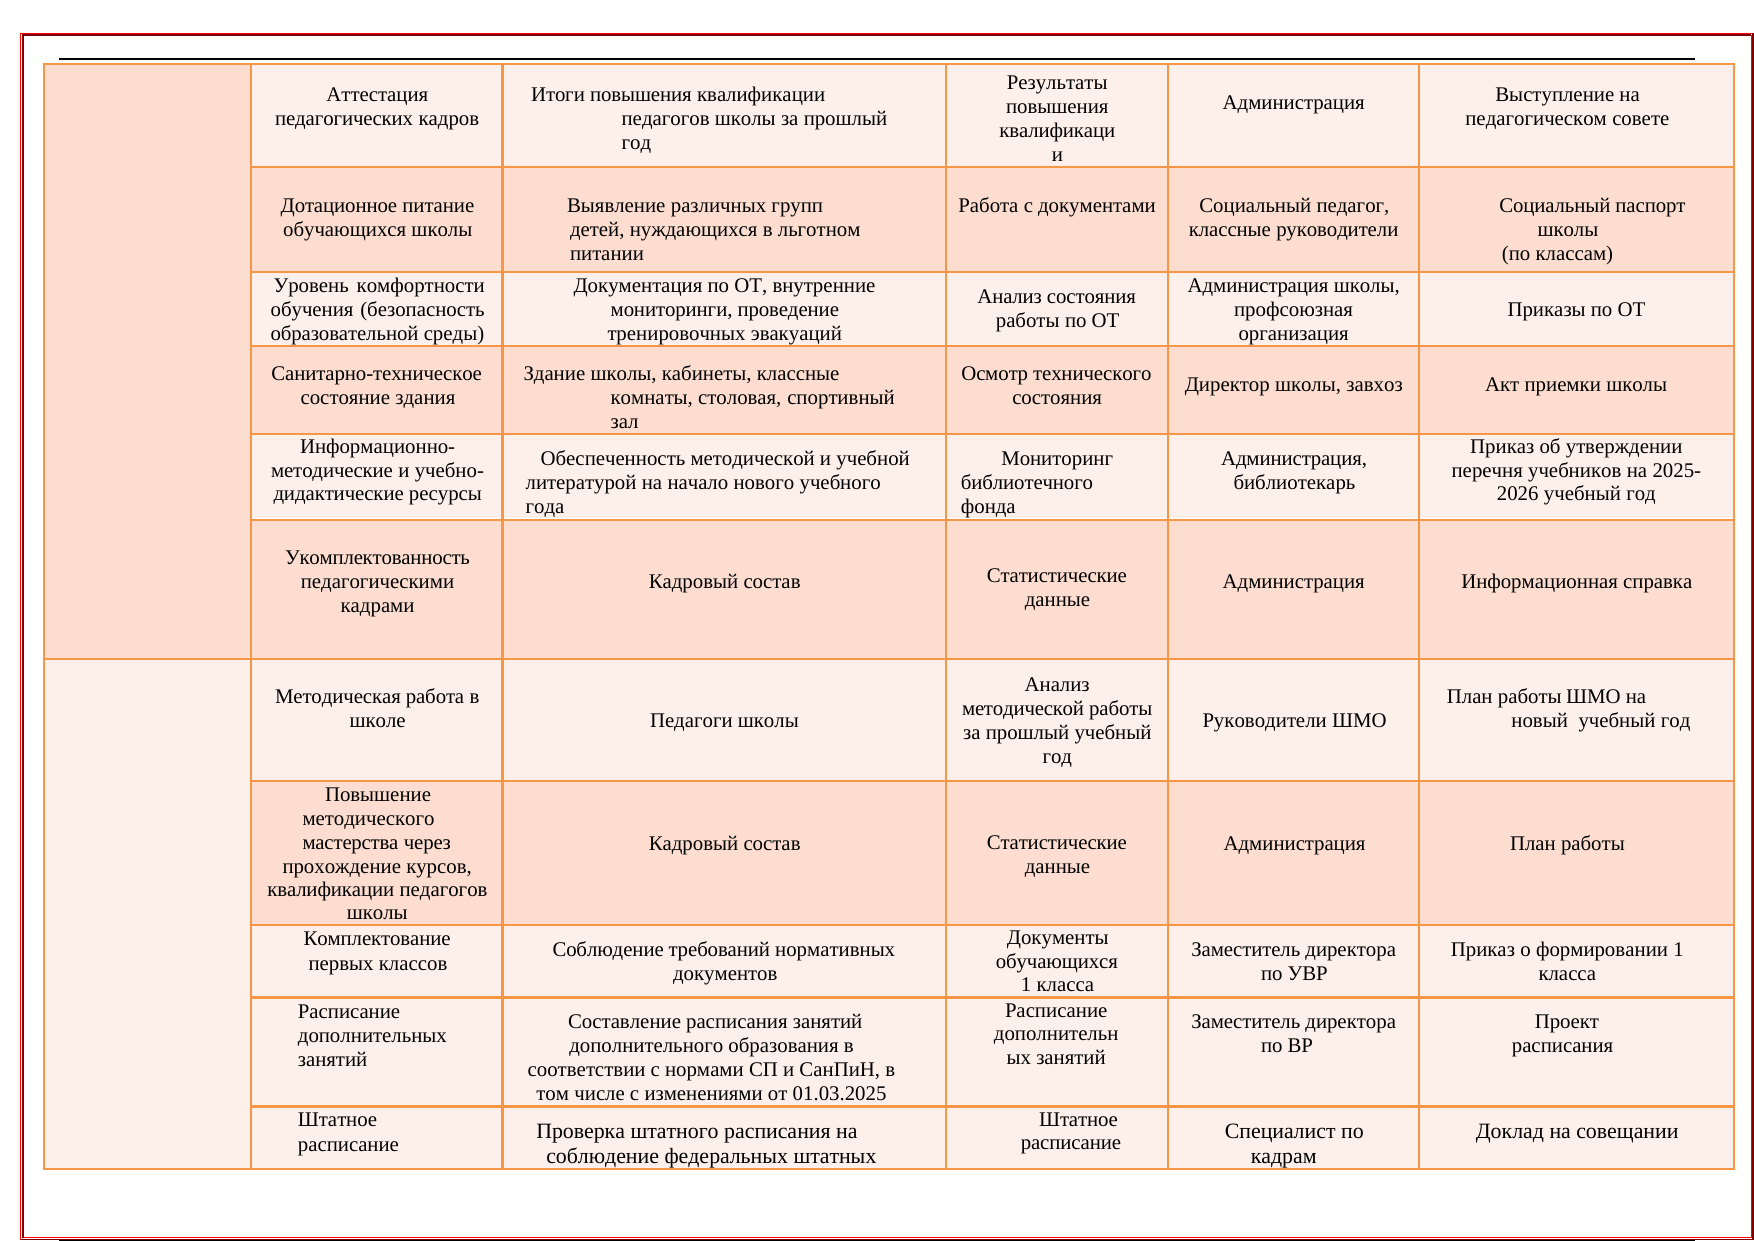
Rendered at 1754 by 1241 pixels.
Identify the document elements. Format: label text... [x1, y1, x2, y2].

table_cell Расписание дополнительных занятий [947, 999, 1167, 1105]
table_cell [1169, 1108, 1418, 1168]
table_cell Итоги повышения квалификации педагогов школы за прошлый год [504, 65, 945, 166]
table_cell Комплектование первых классов [252, 926, 501, 996]
table_cell [45, 660, 250, 1168]
table_cell Администрация школы, профсоюзная организация [1169, 273, 1418, 345]
table_cell Составление расписания занятий дополнительного образования в соответствии с нормами СП и СанПиН, в том числе с изменениями от 01.03.2025 [504, 999, 945, 1105]
table_cell Приказы по ОТ [1420, 273, 1733, 345]
table_cell План работы ШМО на новый учебный год [1420, 660, 1733, 780]
table_cell Анализ состояния работы по ОТ [947, 273, 1167, 345]
table_cell Приказ об утверждении перечня учебников на 2025- 2026 учебный год [1420, 435, 1733, 518]
table_cell Руководители ШМО [1169, 660, 1418, 780]
table_cell Информационно- методические и учебно- дидактические ресурсы [252, 435, 501, 518]
table_cell Штатное расписание [947, 1108, 1167, 1168]
table_cell Дотационное питание обучающихся школы [252, 168, 501, 271]
table_cell Кадровый состав [504, 782, 945, 924]
table_cell Уровень комфортности обучения (безопасность образовательной среды) [252, 273, 501, 345]
table_cell Социальный паспорт школы (по классам) [1420, 168, 1733, 271]
table_cell Заместитель директора по УВР [1169, 926, 1418, 996]
table_cell Санитарно-техническое состояние здания [252, 347, 501, 433]
table_cell Информационная справка [1420, 521, 1733, 658]
table_cell Работа с документами [947, 168, 1167, 271]
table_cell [45, 65, 250, 658]
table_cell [504, 1108, 945, 1168]
table_cell Здание школы, кабинеты, классные комнаты, столовая, спортивный зал [504, 347, 945, 433]
table_cell Проект расписания [1420, 999, 1733, 1105]
table_cell Выступление на педагогическом совете [1420, 65, 1733, 166]
table_cell Статистические данные [947, 521, 1167, 658]
table_cell План работы [1420, 782, 1733, 924]
table_cell Администрация [1169, 782, 1418, 924]
table_cell Повышение методического мастерства через прохождение курсов, квалификации педагогов школы [252, 782, 501, 924]
table_cell Штатное расписание [252, 1108, 501, 1168]
table_cell Обеспеченность методической и учебной литературой на начало нового учебного года [504, 435, 945, 518]
table_cell Администрация, библиотекарь [1169, 435, 1418, 518]
table_cell Осмотр технического состояния [947, 347, 1167, 433]
table_cell Администрация [1169, 521, 1418, 658]
table_cell Директор школы, завхоз [1169, 347, 1418, 433]
table_cell Укомплектованность педагогическими кадрами [252, 521, 501, 658]
table_cell Документация по ОТ, внутренние мониторинги, проведение тренировочных эвакуаций [504, 273, 945, 345]
table_cell Заместитель директора по ВР [1169, 999, 1418, 1105]
table_cell Акт приемки школы [1420, 347, 1733, 433]
table_cell Анализ методической работы за прошлый учебный год [947, 660, 1167, 780]
table_cell Кадровый состав [504, 521, 945, 658]
table_cell Приказ о формировании 1 класса [1420, 926, 1733, 996]
table_cell Социальный педагог, классные руководители [1169, 168, 1418, 271]
table_cell Документы обучающихся 1 класса [947, 926, 1167, 996]
table_cell Результаты повышения квалификации [947, 65, 1167, 166]
table_cell Статистические данные [947, 782, 1167, 924]
table_cell Администрация [1169, 65, 1418, 166]
table_cell Педагоги школы [504, 660, 945, 780]
table_cell Доклад на совещании [1420, 1108, 1733, 1168]
table_cell Соблюдение требований нормативных документов [504, 926, 945, 996]
table_cell Мониторинг библиотечного фонда [947, 435, 1167, 518]
table_cell Методическая работа в школе [252, 660, 501, 780]
table_cell Аттестация педагогических кадров [252, 65, 501, 166]
table_cell Выявление различных групп детей, нуждающихся в льготном питании [504, 168, 945, 271]
table_cell Расписание дополнительных занятий [252, 999, 501, 1105]
